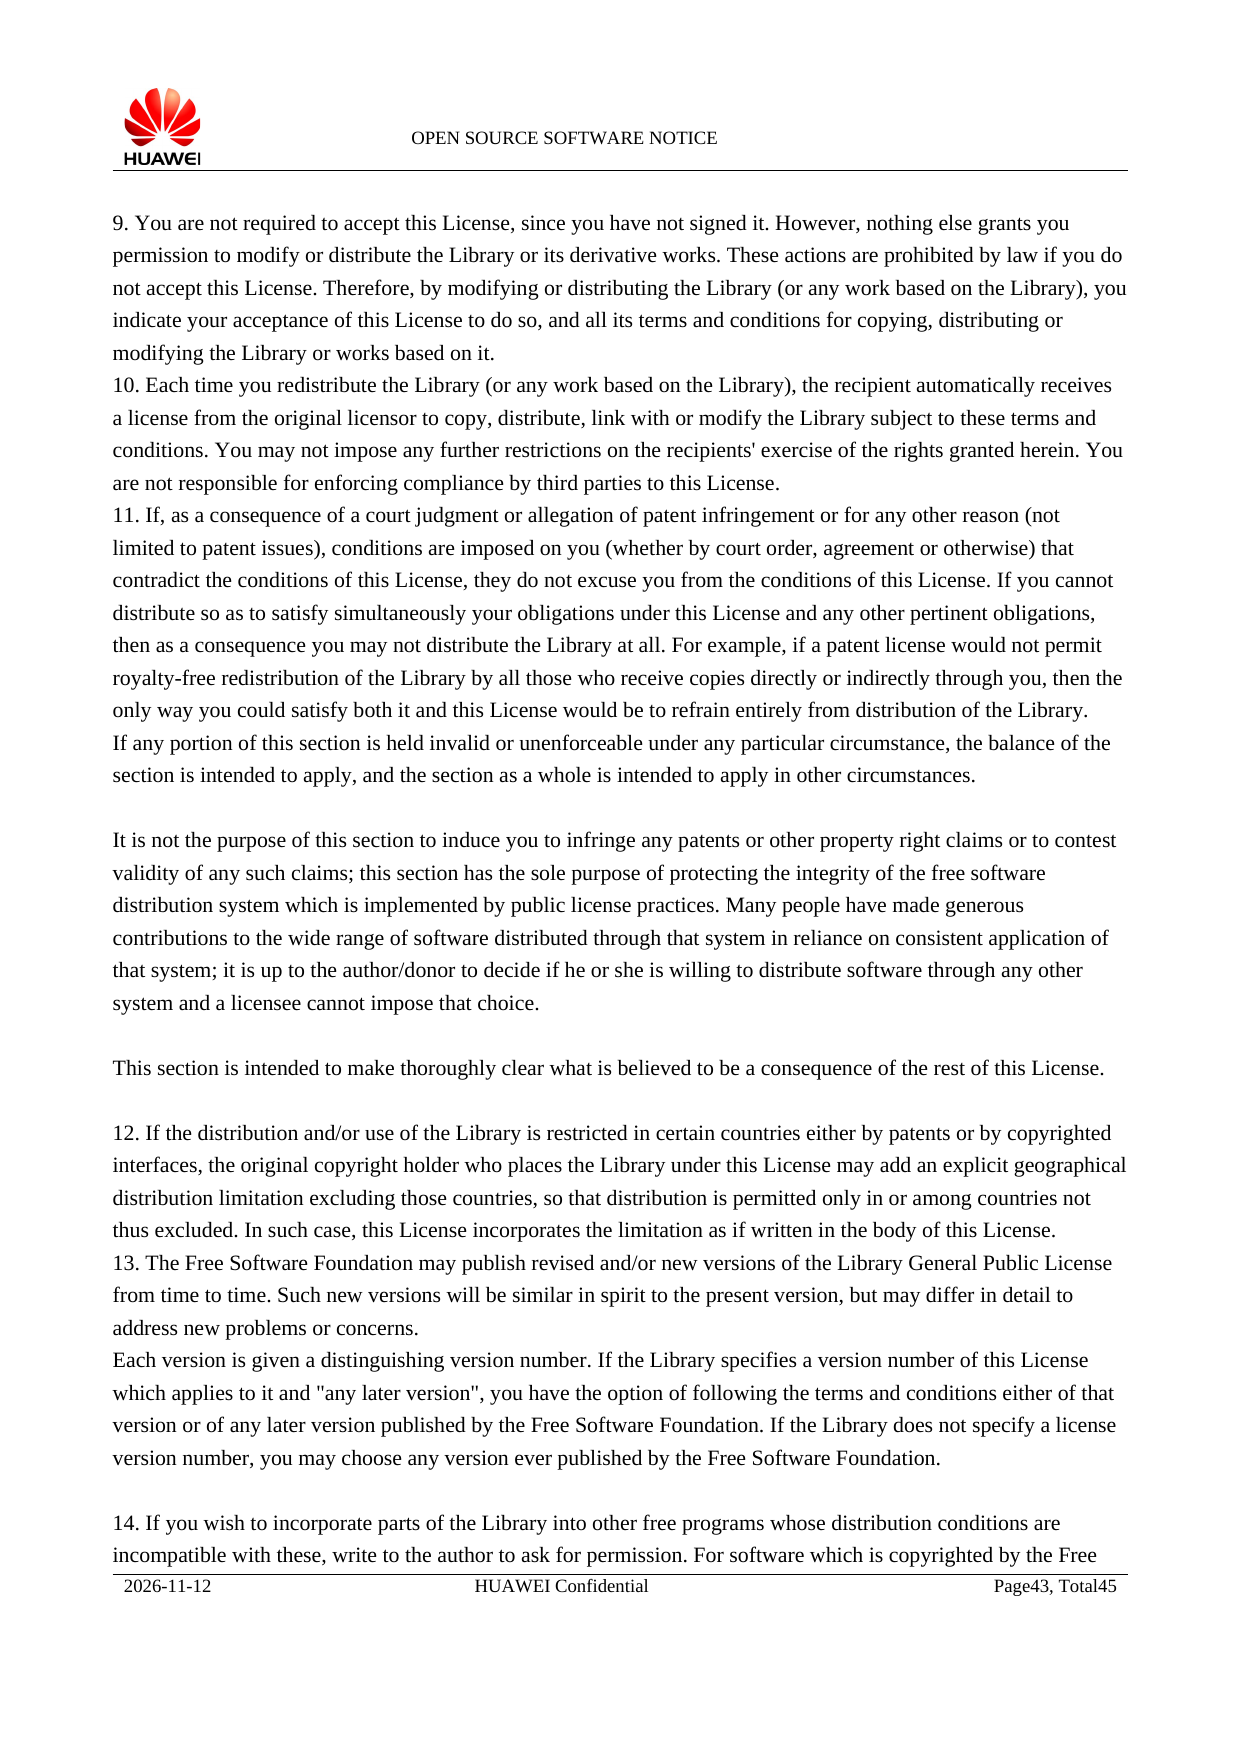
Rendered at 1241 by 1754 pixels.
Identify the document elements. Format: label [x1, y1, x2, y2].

picture [124, 88, 201, 165]
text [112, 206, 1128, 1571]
